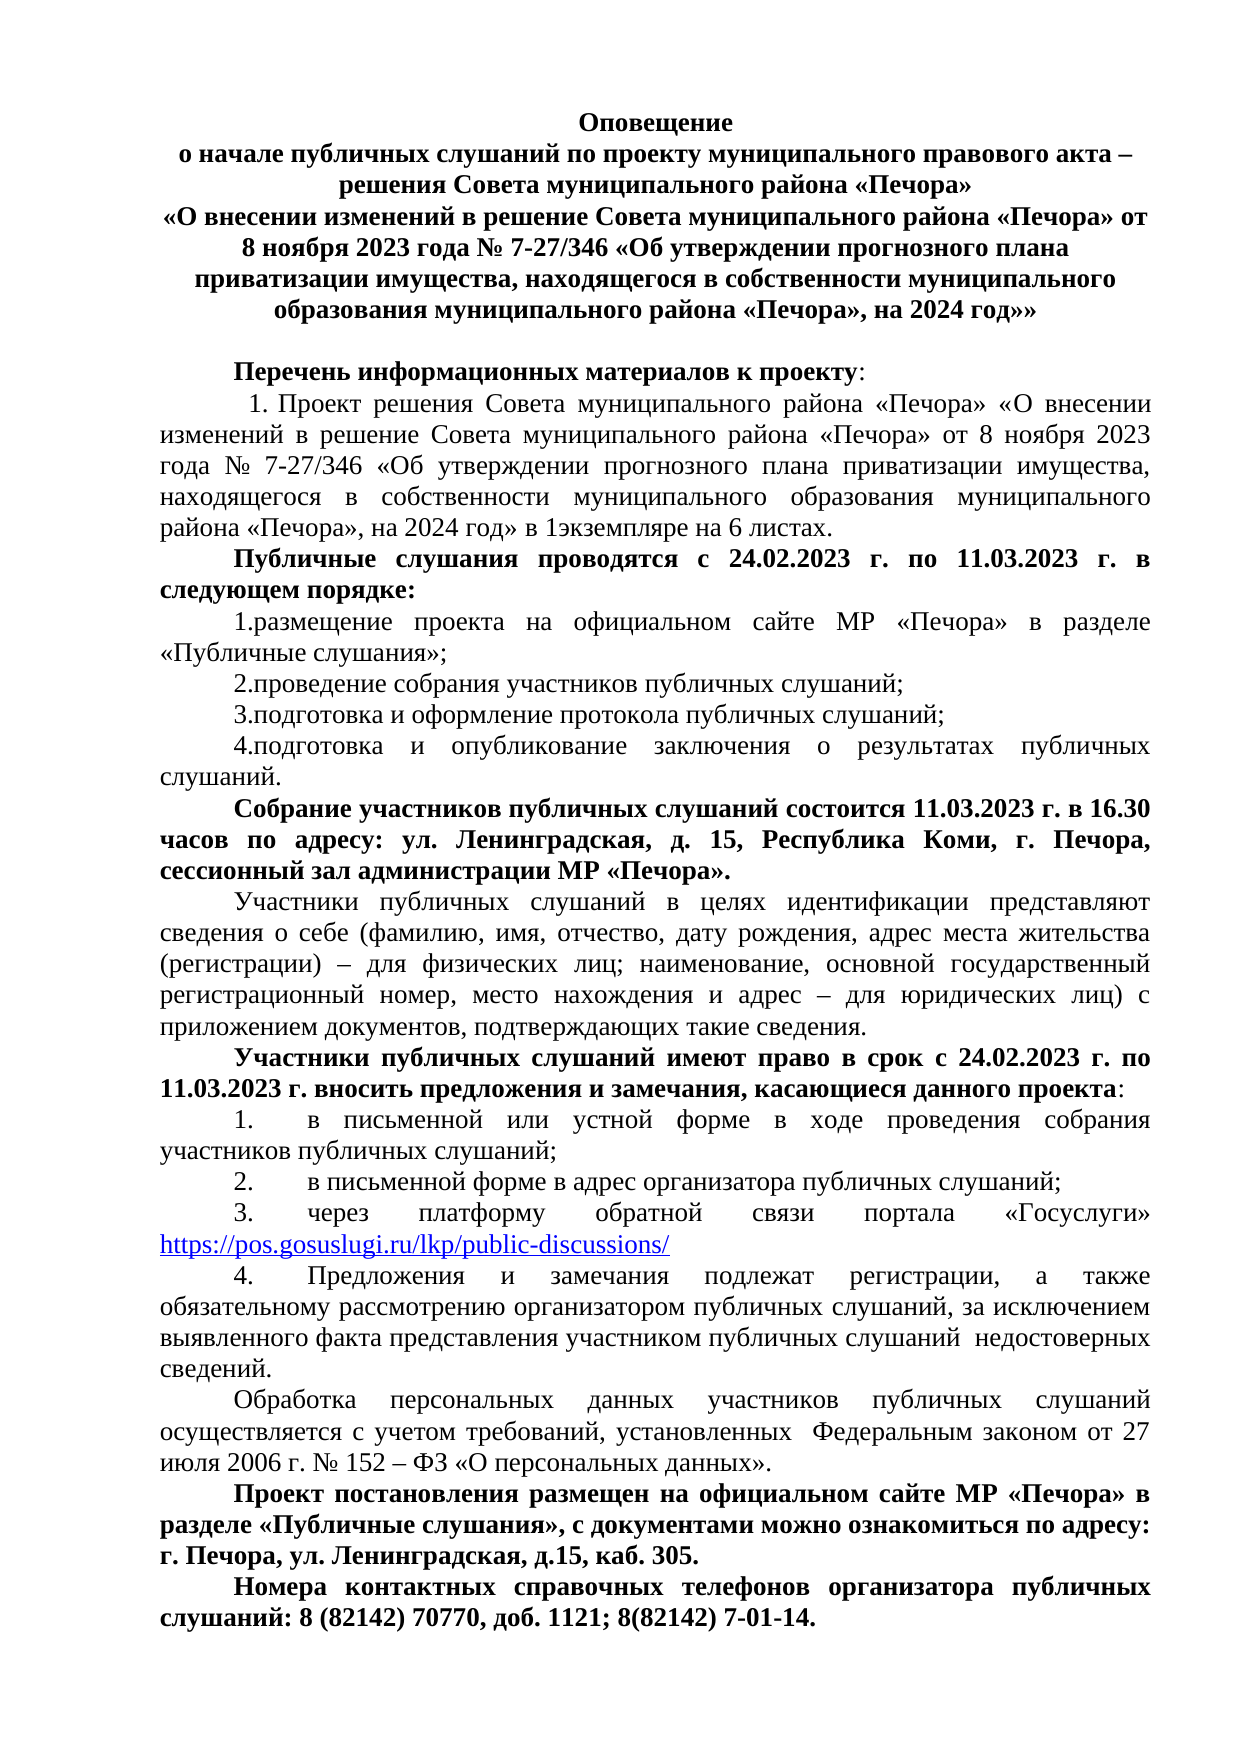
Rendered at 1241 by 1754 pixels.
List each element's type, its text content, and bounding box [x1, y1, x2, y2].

title о начале публичных слушаний по проекту муниципального правового акта – [159, 137, 1152, 169]
list Предложения и замечания подлежат регистрации, а также обязательному рассмотрению организатором публичных слушаний, за исключением выявленного факта представления участником публичных слушаний недостоверных сведений. [159, 1259, 1152, 1383]
text Проект постановления размещен на официальном сайте МР «Печора» в разделе «Публичные слушания», с документами можно ознакомиться по адресу: г. Печора, ул. Ленинградская, д.15, каб. 305. [159, 1477, 1152, 1570]
title Проект решения Совета муниципального района «Печора» «О внесении изменений в решение Совета муниципального района «Печора» от 8 ноября 2023 года № 7-27/346 «Об утверждении прогнозного плана приватизации имущества, находящегося в собственности муниципального образования муниципального района «Печора», на 2024 год» в 1экземпляре на 6 листах. [159, 387, 1152, 542]
text 3.подготовка и оформление протокола публичных слушаний; [159, 698, 1152, 729]
text Номера контактных справочных телефонов организатора публичных слушаний: 8 (82142) 70770, доб. 1121; 8(82142) 7-01-14. [159, 1570, 1152, 1633]
text Публичные слушания проводятся с 24.02.2023 г. по 11.03.2023 г. в следующем порядке: [159, 542, 1152, 605]
list в письменной или устной форме в ходе проведения собрания участников публичных слушаний; [159, 1103, 1152, 1165]
list через платформу обратной связи портала «Госуслуги» https://pos.gosuslugi.ru/lkp/public-discussions/ [159, 1197, 1152, 1259]
title решения Совета муниципального района «Печора» [159, 169, 1152, 200]
text 1.размещение проекта на официальном сайте МР «Печора» в разделе «Публичные слушания»; [159, 605, 1152, 667]
text 4.подготовка и опубликование заключения о результатах публичных слушаний. [159, 729, 1152, 792]
text Оповещение [159, 106, 1152, 137]
text Участники публичных слушаний имеют право в срок с 24.02.2023 г. по 11.03.2023 г. вносить предложения и замечания, касающиеся данного проекта: [159, 1041, 1152, 1103]
list в письменной форме в адрес организатора публичных слушаний; [159, 1165, 1152, 1197]
text Перечень информационных материалов к проекту: [159, 356, 1152, 387]
text 2.проведение собрания участников публичных слушаний; [159, 667, 1152, 698]
text Участники публичных слушаний в целях идентификации представляют сведения о себе (фамилию, имя, отчество, дату рождения, адрес места жительства (регистрации) – для физических лиц; наименование, основной государственный регистрационный номер, место нахождения и адрес – для юридических лиц) с приложением документов, подтверждающих такие сведения. [159, 885, 1152, 1041]
list Обработка персональных данных участников публичных слушаний осуществляется с учетом требований, установленных Федеральным законом от 27 июля 2006 г. № 152 – ФЗ «О персональных данных». [159, 1383, 1152, 1477]
title «О внесении изменений в решение Совета муниципального района «Печора» от 8 ноября 2023 года № 7-27/346 «Об утверждении прогнозного плана приватизации имущества, находящегося в собственности муниципального образования муниципального района «Печора», на 2024 год»» [159, 200, 1152, 324]
text Собрание участников публичных слушаний состоится 11.03.2023 г. в 16.30 часов по адресу: ул. Ленинградская, д. 15, Республика Коми, г. Печора, сессионный зал администрации МР «Печора». [159, 792, 1152, 885]
